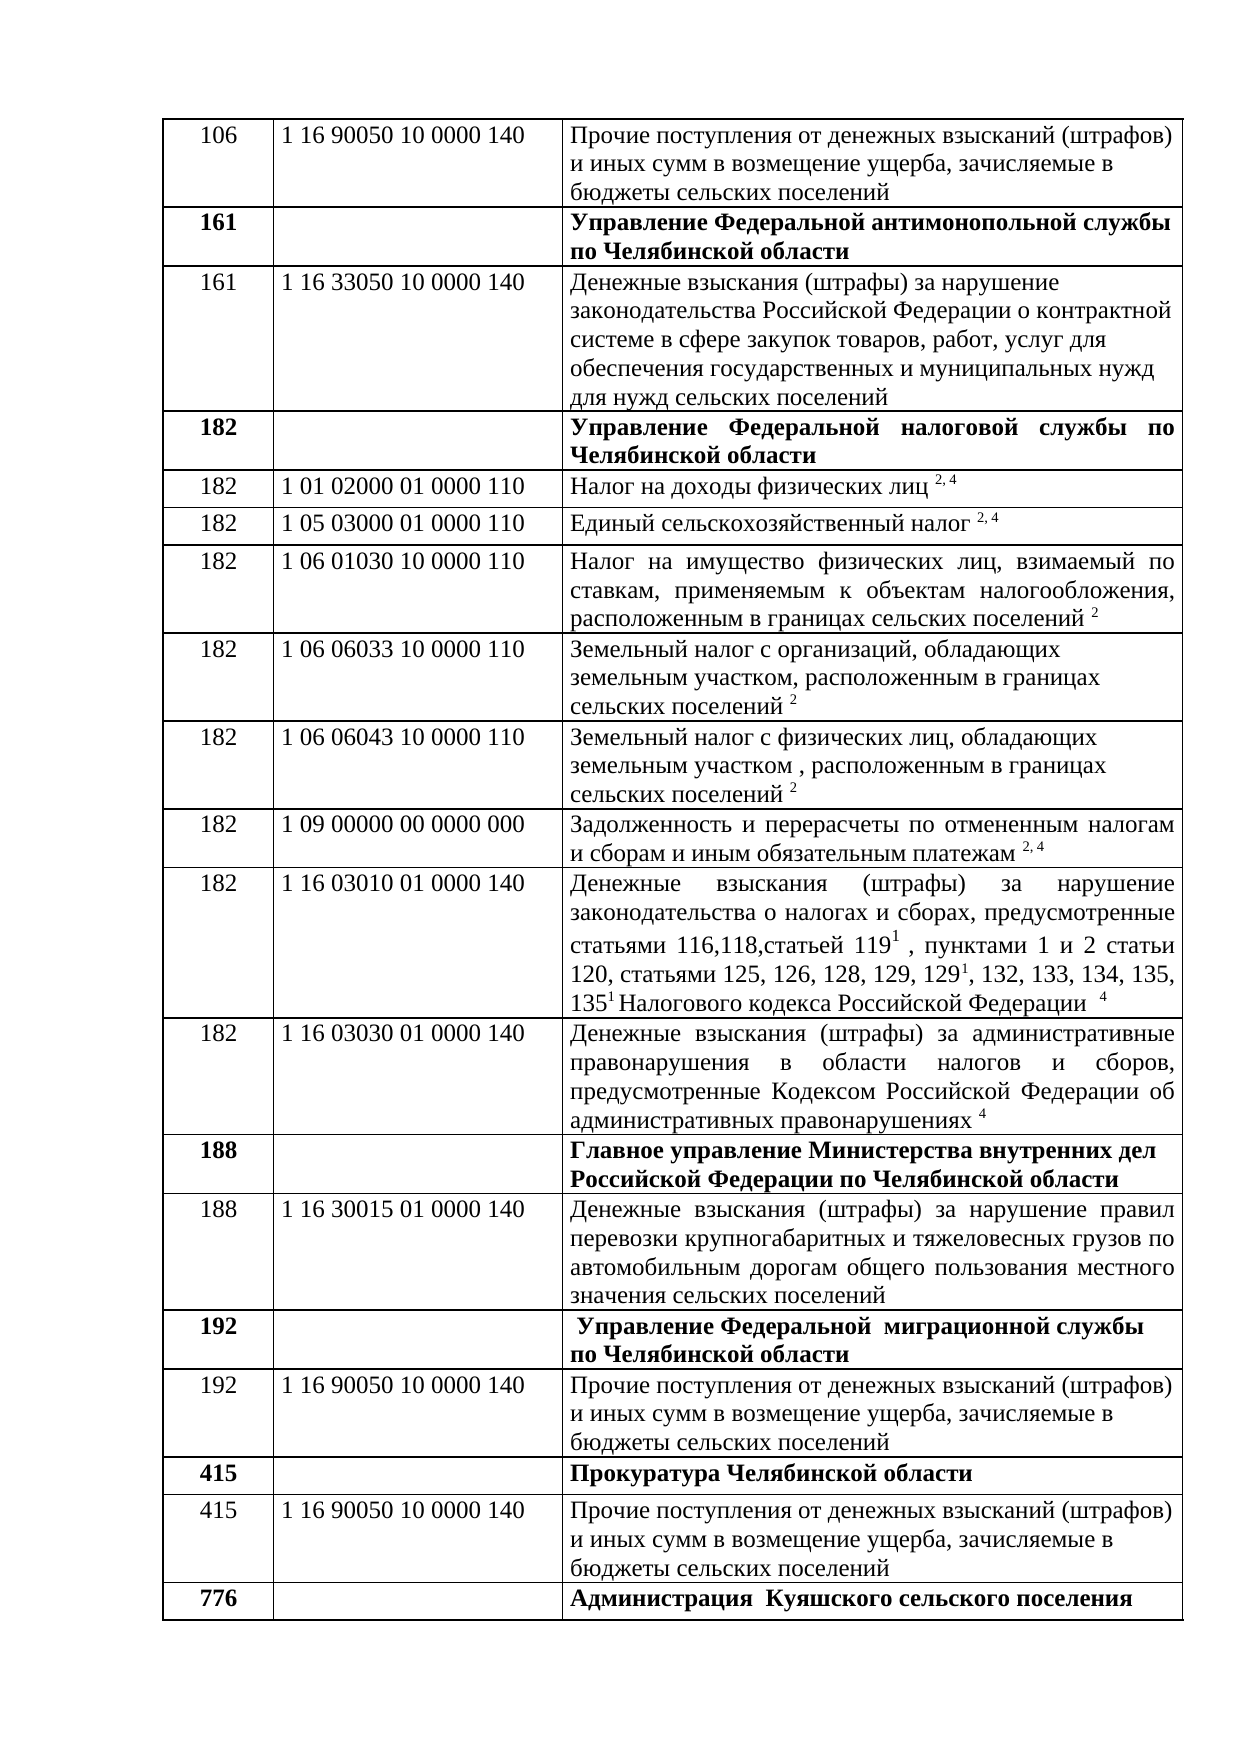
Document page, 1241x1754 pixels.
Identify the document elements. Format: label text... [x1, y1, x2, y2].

table_cell 106 [164, 120, 273, 206]
table_cell [274, 1135, 562, 1193]
table_cell 188 [164, 1194, 273, 1309]
table_cell 1 01 02000 01 0000 110 [274, 471, 562, 507]
table_cell 1 16 03030 01 0000 140 [274, 1019, 562, 1133]
table_cell [274, 1458, 562, 1493]
table_cell 182 [164, 546, 273, 632]
table_cell 1 09 00000 00 0000 000 [274, 810, 562, 867]
table_cell 1 05 03000 01 0000 110 [274, 508, 562, 544]
table_cell Администрация Куяшского сельского поселения [563, 1583, 1182, 1619]
table_cell 1 06 06043 10 0000 110 [274, 722, 562, 808]
table_cell Главное управление Министерства внутренних дел Российской Федерации по Челябинской области [563, 1135, 1182, 1193]
table_cell 1 06 06033 10 0000 110 [274, 634, 562, 720]
table_cell Прокуратура Челябинской области [563, 1458, 1182, 1493]
table_cell 1 16 03010 01 0000 140 [274, 868, 562, 1017]
table_cell 182 [164, 1019, 273, 1133]
table_cell [274, 1583, 562, 1619]
table_cell Земельный налог с организаций, обладающих земельным участком, расположенным в границах сельских поселений 2 [563, 634, 1182, 720]
table_cell Земельный налог с физических лиц, обладающих земельным участком , расположенным в границах сельских поселений 2 [563, 722, 1182, 808]
table_cell 1 16 30015 01 0000 140 [274, 1194, 562, 1309]
table_cell 161 [164, 208, 273, 265]
table_cell Налог на имущество физических лиц, взимаемый по ставкам, применяемым к объектам налогообложения, расположенным в границах сельских поселений 2 [563, 546, 1182, 632]
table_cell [563, 120, 1182, 206]
table_cell 182 [164, 722, 273, 808]
table_cell Прочие поступления от денежных взысканий (штрафов) и иных сумм в возмещение ущерба, зачисляемые в бюджеты сельских поселений [563, 1370, 1182, 1456]
table_cell 415 [164, 1495, 273, 1581]
table_cell Задолженность и перерасчеты по отмененным налогам и сборам и иным обязательным платежам 2, 4 [563, 810, 1182, 867]
table_cell 1 06 01030 10 0000 110 [274, 546, 562, 632]
table_cell 1 16 90050 10 0000 140 [274, 120, 562, 206]
table_cell 415 [164, 1458, 273, 1493]
table_cell Денежные взыскания (штрафы) за административные правонарушения в области налогов и сборов, предусмотренные Кодексом Российской Федерации об административных правонарушениях 4 [563, 1019, 1182, 1133]
table_cell Управление Федеральной налоговой службы по Челябинской области [563, 412, 1182, 469]
table_cell [274, 412, 562, 469]
table_cell 192 [164, 1370, 273, 1456]
table_cell 1 16 90050 10 0000 140 [274, 1495, 562, 1581]
table_cell 182 [164, 471, 273, 507]
table_cell [274, 208, 562, 265]
table_cell 182 [164, 508, 273, 544]
table_cell 182 [164, 810, 273, 867]
table_cell 1 16 90050 10 0000 140 [274, 1370, 562, 1456]
table_cell Прочие поступления от денежных взысканий (штрафов) и иных сумм в возмещение ущерба, зачисляемые в бюджеты сельских поселений [563, 1495, 1182, 1581]
table_cell Управление Федеральной антимонопольной службы по Челябинской области [563, 208, 1182, 265]
table_cell 182 [164, 412, 273, 469]
table_cell 776 [164, 1583, 273, 1619]
table_cell 1 16 33050 10 0000 140 [274, 267, 562, 410]
table_cell Денежные взыскания (штрафы) за нарушение законодательства о налогах и сборах, предусмотренные статьями 116,118,статьей 1191 , пунктами 1 и 2 статьи 120, статьями 125, 126, 128, 129, 1291, 132, 133, 134, 135, 1351 Налогового кодекса Российской Федерации 4 [563, 868, 1182, 1017]
table_cell 161 [164, 267, 273, 410]
table_cell 182 [164, 868, 273, 1017]
table_cell Налог на доходы физических лиц 2, 4 [563, 471, 1182, 507]
table_cell 192 [164, 1311, 273, 1368]
table_cell 188 [164, 1135, 273, 1193]
table_cell [274, 1311, 562, 1368]
table_cell Денежные взыскания (штрафы) за нарушение законодательства Российской Федерации о контрактной системе в сфере закупок товаров, работ, услуг для обеспечения государственных и муниципальных нужд для нужд сельских поселений [563, 267, 1182, 410]
table_cell Единый сельскохозяйственный налог 2, 4 [563, 508, 1182, 544]
table_cell Управление Федеральной миграционной службы по Челябинской области [563, 1311, 1182, 1368]
table_cell Денежные взыскания (штрафы) за нарушение правил перевозки крупногабаритных и тяжеловесных грузов по автомобильным дорогам общего пользования местного значения сельских поселений [563, 1194, 1182, 1309]
table_cell 182 [164, 634, 273, 720]
